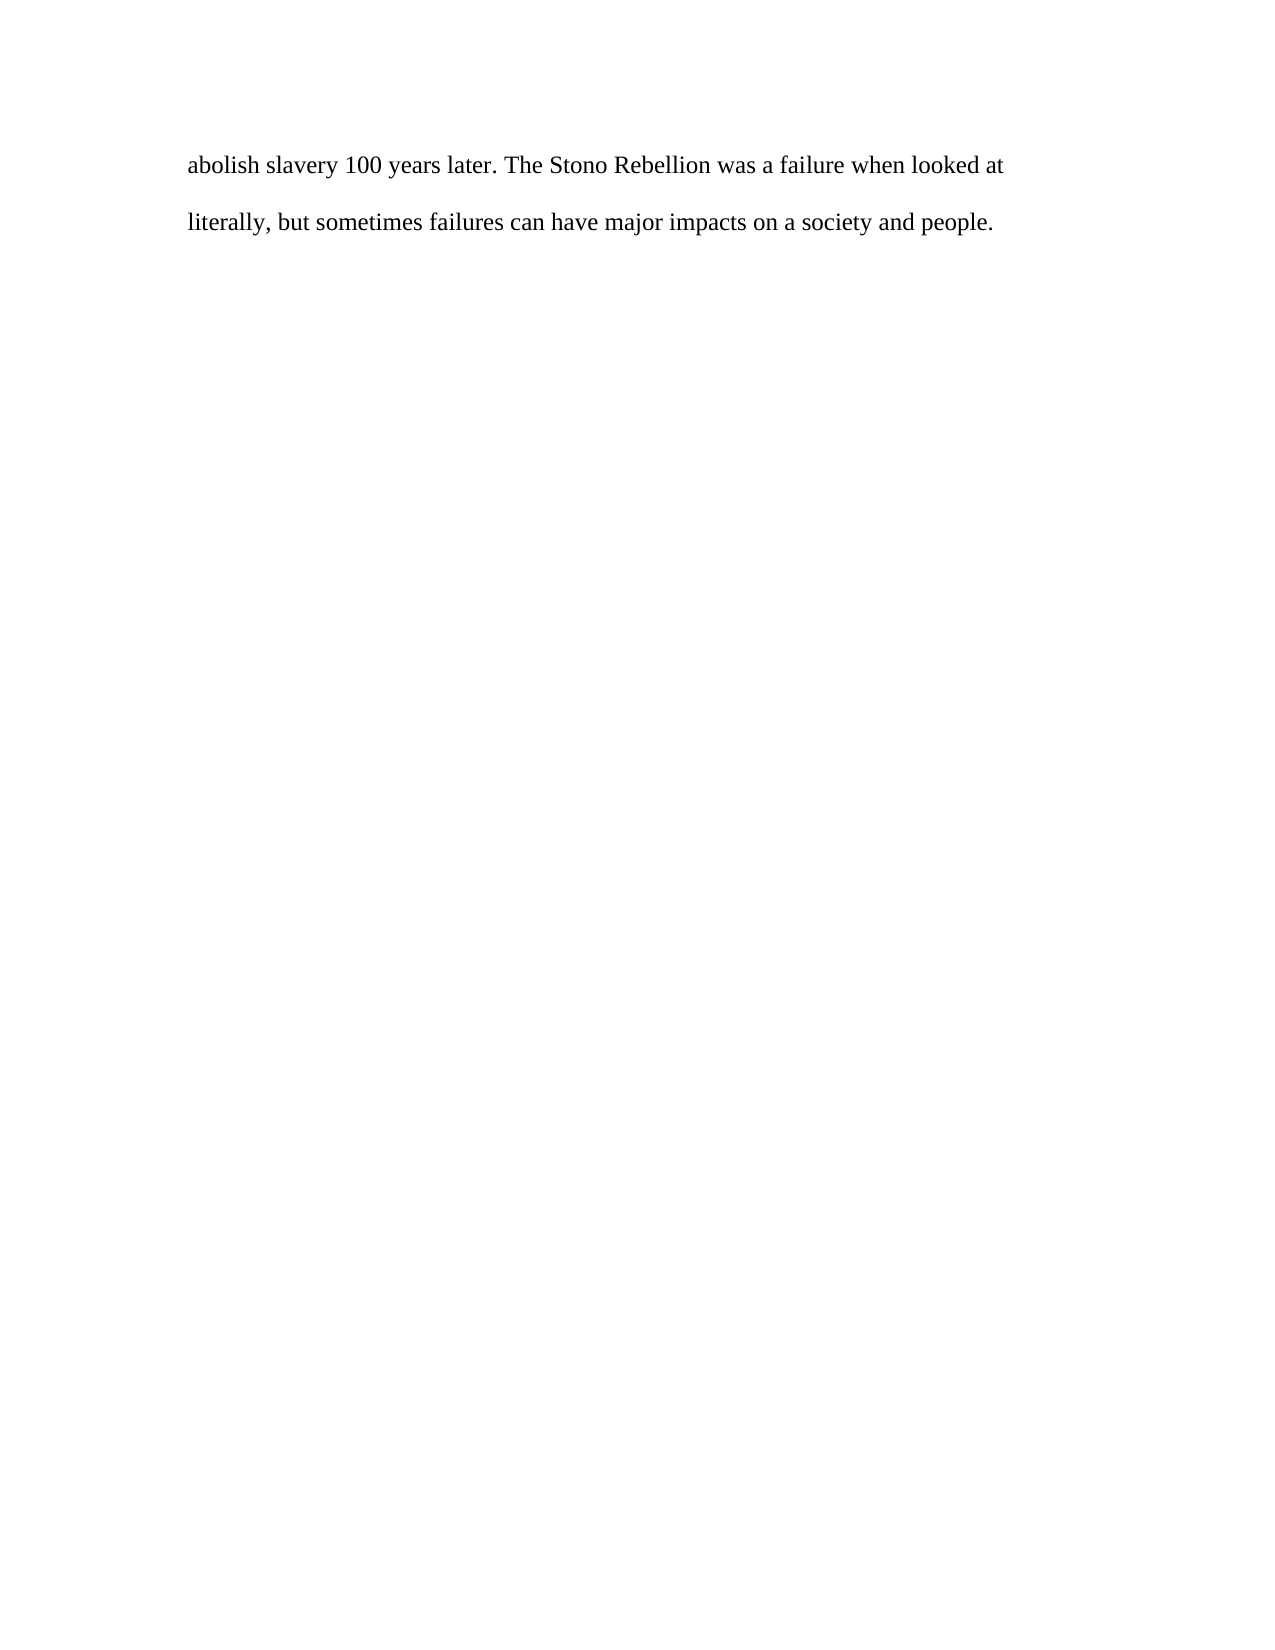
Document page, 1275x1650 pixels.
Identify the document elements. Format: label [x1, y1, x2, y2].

text [187, 150, 1087, 236]
